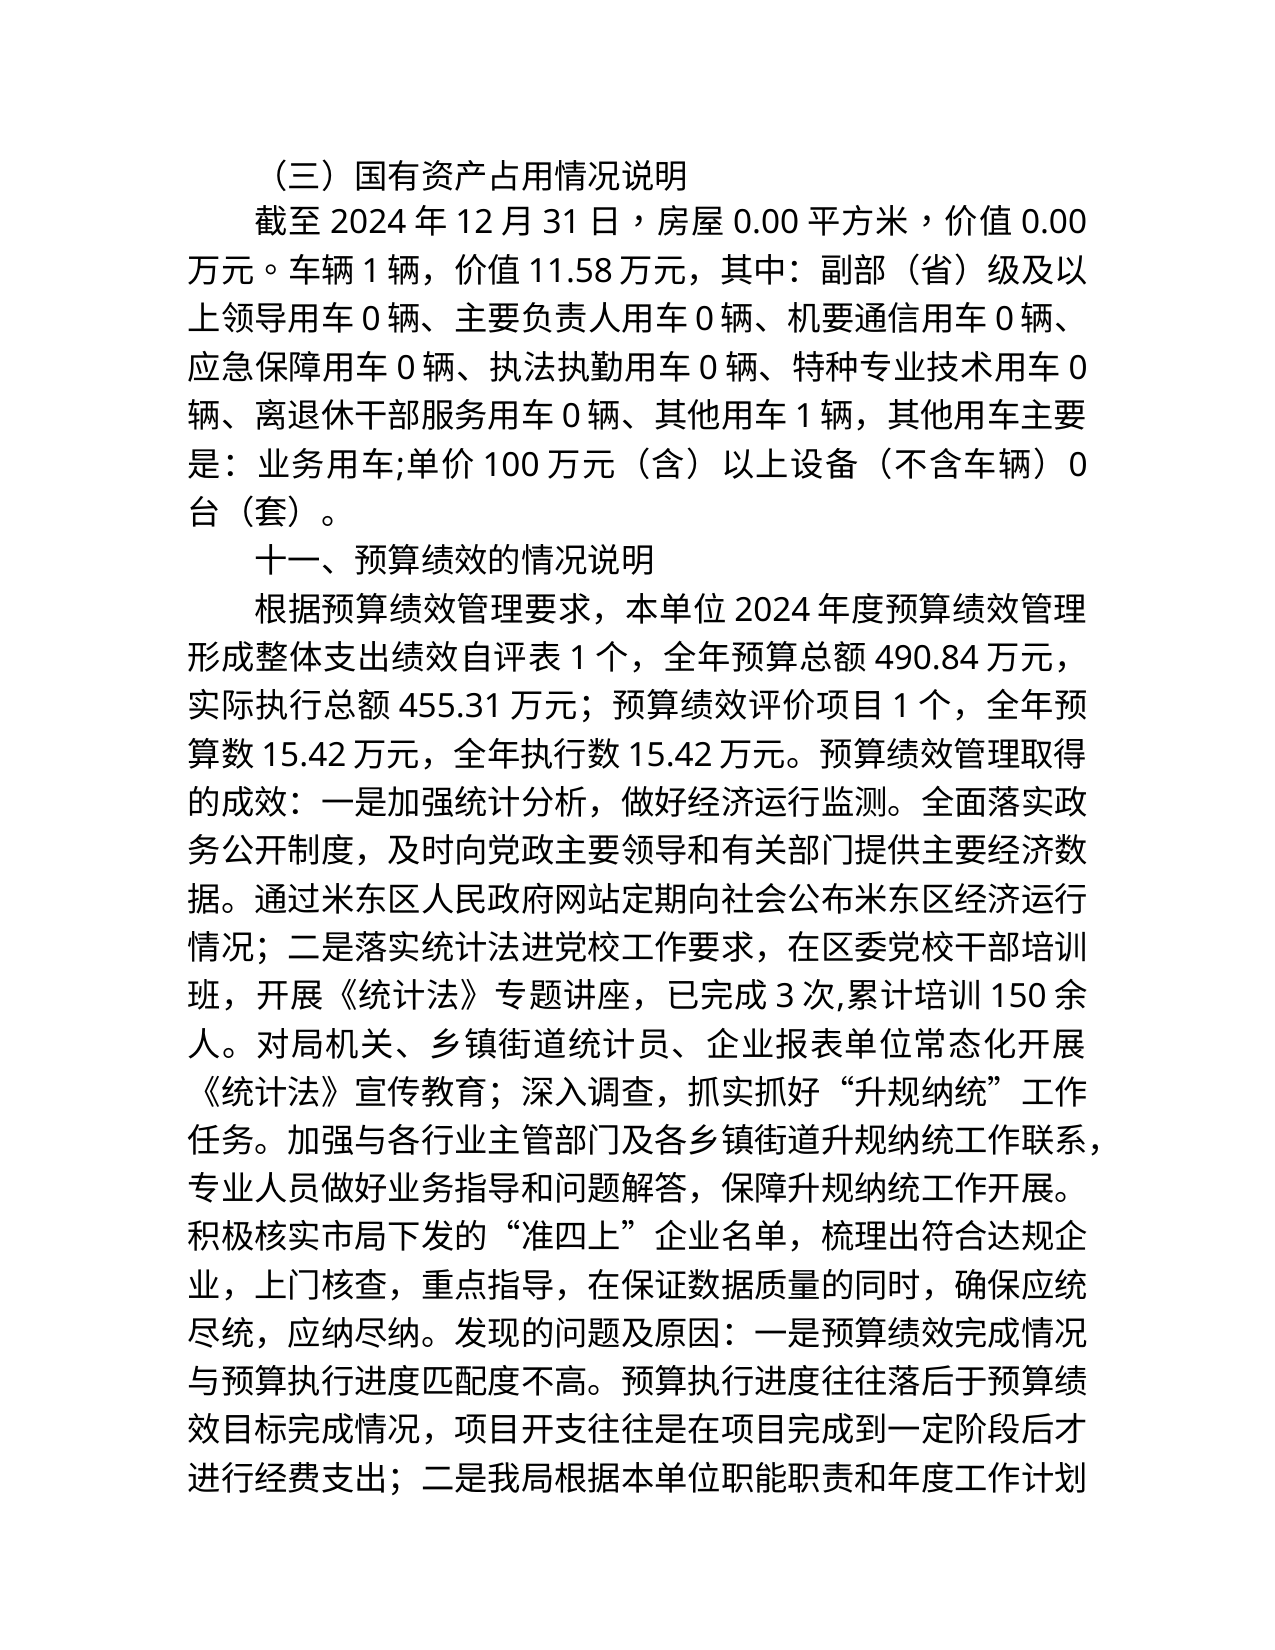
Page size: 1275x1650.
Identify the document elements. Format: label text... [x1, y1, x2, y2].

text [187, 582, 1087, 1500]
text （三）国有资产占用情况说明 [187, 150, 1087, 198]
text 截至2024年12月31日，房屋0.00平方米，价值0.00万元。车辆1辆，价值11.58万元，其中：副部（省）级及以上领导用车0辆、主要负责人用车0辆、机要通信用车0辆、应急保障用车0辆、执法执勤用车0辆、特种专业技术用车0辆、离退休干部服务用车0辆、其他用车1辆，其他用车主要是：业务用车;单价100万元（含）以上设备（不含车辆）0台（套）。 [187, 198, 1087, 534]
text 十一、预算绩效的情况说明 [187, 534, 1087, 582]
